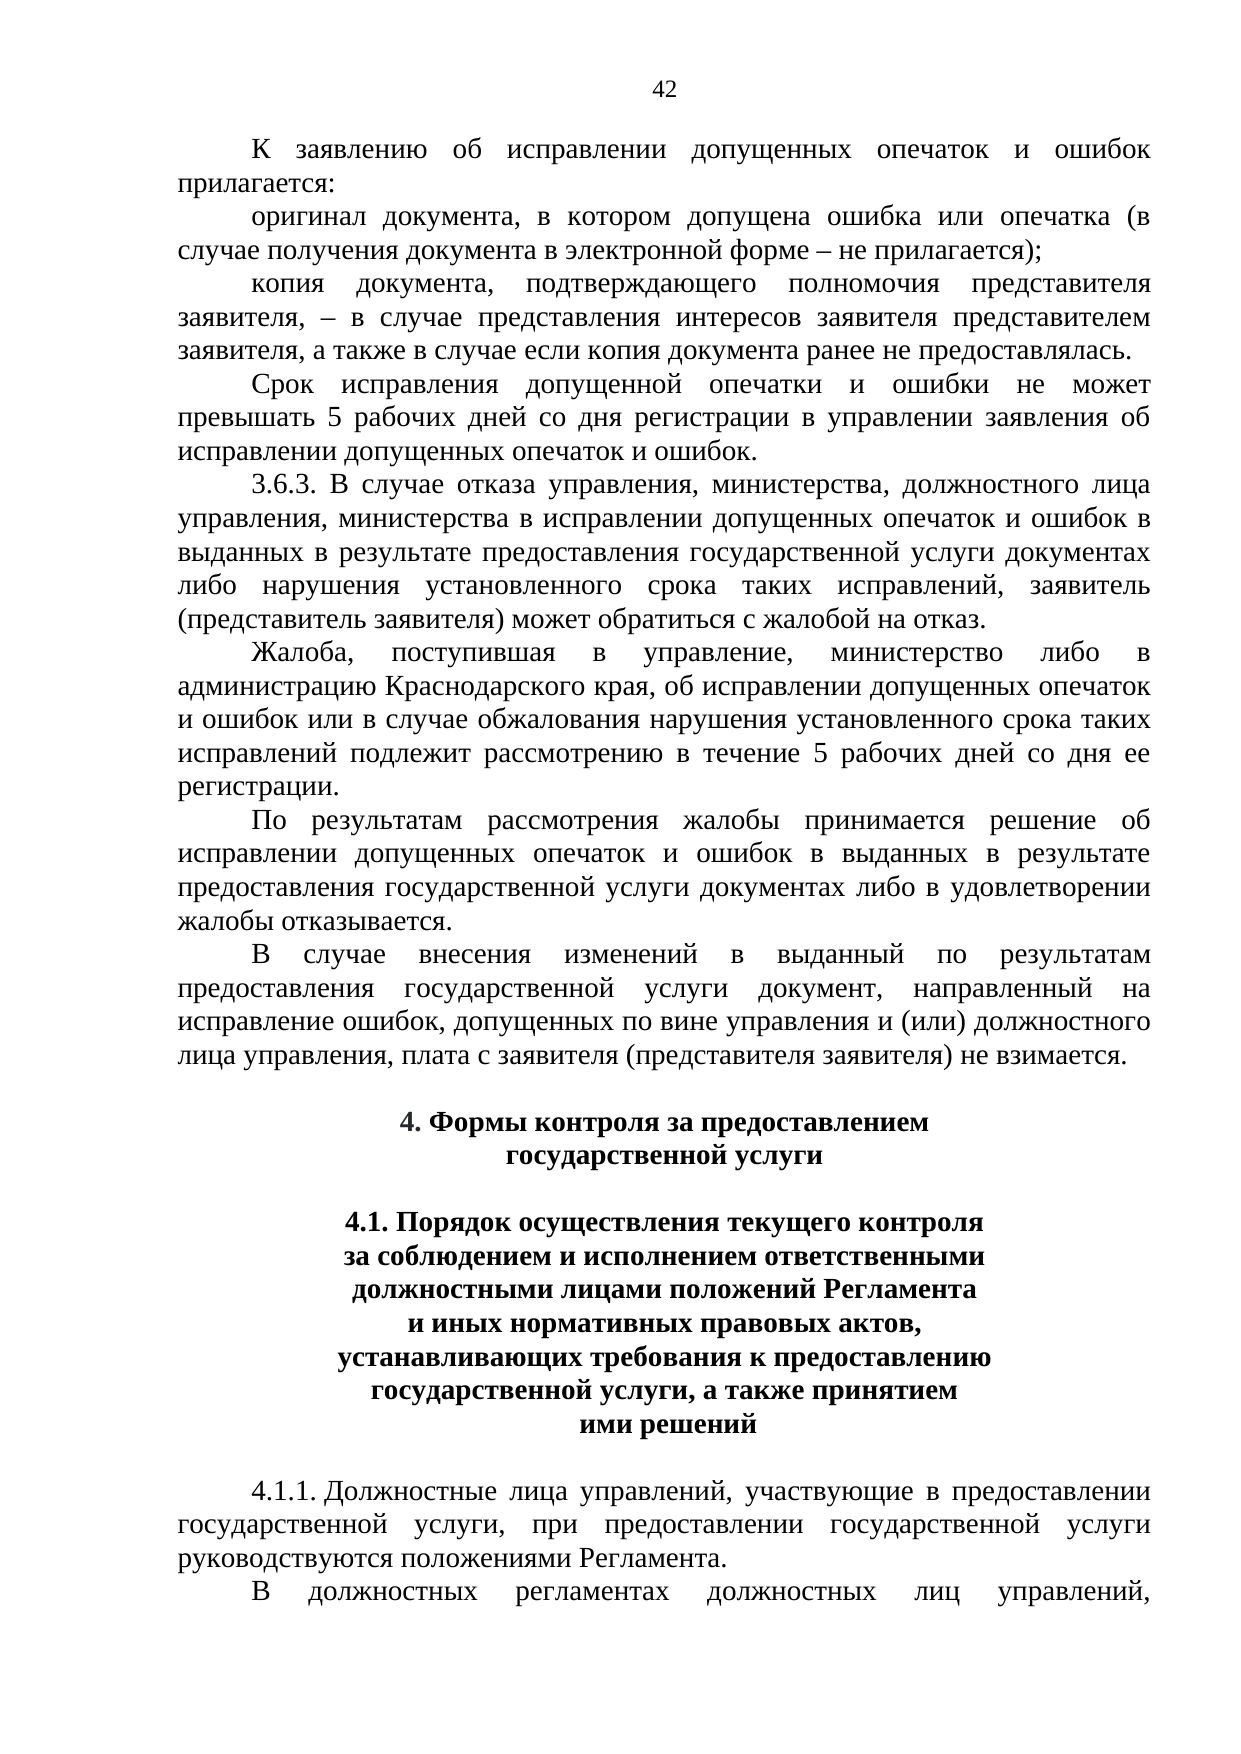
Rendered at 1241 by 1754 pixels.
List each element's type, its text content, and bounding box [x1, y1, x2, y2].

text устанавливающих требования к предоставлению [177, 1339, 1152, 1372]
text ими решений [177, 1406, 1152, 1439]
text за соблюдением и исполнением ответственными [177, 1238, 1152, 1272]
text В случае внесения изменений в выданный по результатам предоставления государственной услуги документ, направленный на исправление ошибок, допущенных по вине управления и (или) должностного лица управления, плата с заявителя (представителя заявителя) не взимается. [177, 936, 1152, 1070]
text 3.6.3. В случае отказа управления, министерства, должностного лица управления, министерства в исправлении допущенных опечаток и ошибок в выданных в результате предоставления государственной услуги документах либо нарушения установленного срока таких исправлений, заявитель (представитель заявителя) может обратиться с жалобой на отказ. [177, 467, 1152, 634]
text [177, 1573, 1152, 1607]
text должностными лицами положений Регламента [177, 1272, 1152, 1305]
text По результатам рассмотрения жалобы принимается решение об исправлении допущенных опечаток и ошибок в выданных в результате предоставления государственной услуги документах либо в удовлетворении жалобы отказывается. [177, 802, 1152, 936]
text государственной услуги, а также принятием [177, 1372, 1152, 1406]
text 4. Формы контроля за предоставлением [177, 1104, 1152, 1137]
text К заявлению об исправлении допущенных опечаток и ошибок прилагается: [177, 131, 1152, 198]
text и иных нормативных правовых актов, [177, 1305, 1152, 1339]
text Срок исправления допущенной опечатки и ошибки не может превышать 5 рабочих дней со дня регистрации в управлении заявления об исправлении допущенных опечаток и ошибок. [177, 366, 1152, 467]
text копия документа, подтверждающего полномочия представителя заявителя, – в случае представления интересов заявителя представителем заявителя, а также в случае если копия документа ранее не предоставлялась. [177, 265, 1152, 366]
text государственной услуги [177, 1137, 1152, 1171]
text Жалоба, поступившая в управление, министерство либо в администрацию Краснодарского края, об исправлении допущенных опечаток и ошибок или в случае обжалования нарушения установленного срока таких исправлений подлежит рассмотрению в течение 5 рабочих дней со дня ее регистрации. [177, 634, 1152, 802]
text 4.1.1. Должностные лица управлений, участвующие в предоставлении государственной услуги, при предоставлении государственной услуги руководствуются положениями Регламента. [177, 1473, 1152, 1573]
text оригинал документа, в котором допущена ошибка или опечатка (в случае получения документа в электронной форме – не прилагается); [177, 198, 1152, 265]
text 4.1. Порядок осуществления текущего контроля [177, 1204, 1152, 1238]
